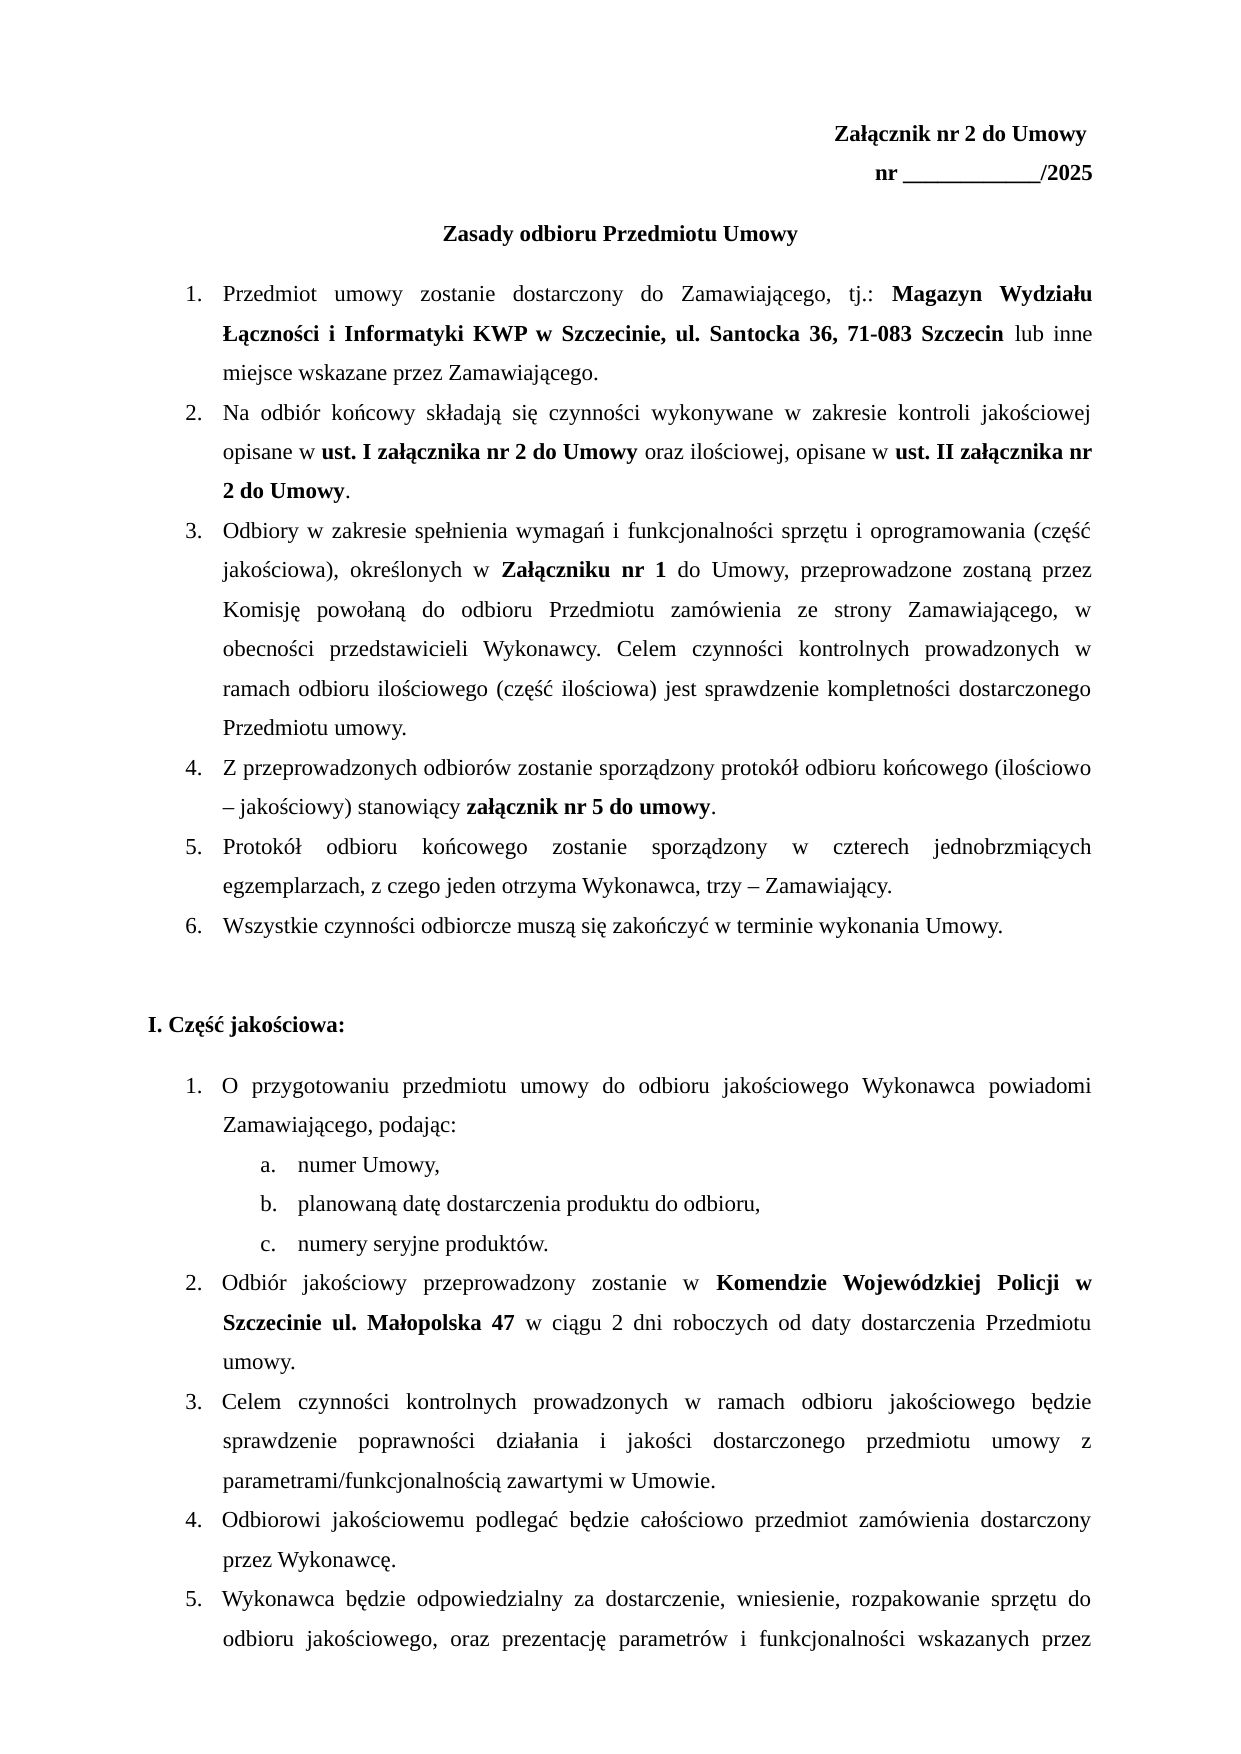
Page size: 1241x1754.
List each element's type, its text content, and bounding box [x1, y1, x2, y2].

list numery seryjne produktów. [260, 1230, 1092, 1256]
list Na odbiór końcowy składają się czynności wykonywane w zakresie kontroli jakościowej opisane w ust. I załącznika nr 2 do Umowy oraz ilościowej, opisane w ust. II załącznika nr 2 do Umowy. [185, 398, 1092, 504]
list Wszystkie czynności odbiorcze muszą się zakończyć w terminie wykonania Umowy. [185, 912, 1092, 938]
list numer Umowy, [260, 1151, 1092, 1177]
text Załącznik nr 2 do Umowy nr ____________/2025 [148, 120, 1092, 186]
list Protokół odbioru końcowego zostanie sporządzony w czterech jednobrzmiących egzemplarzach, z czego jeden otrzyma Wykonawca, trzy – Zamawiający. [185, 833, 1092, 899]
list Odbiory w zakresie spełnienia wymagań i funkcjonalności sprzętu i oprogramowania (część jakościowa), określonych w Załączniku nr 1 do Umowy, przeprowadzone zostaną przez Komisję powołaną do odbioru Przedmiotu zamówienia ze strony Zamawiającego, w obecności przedstawicieli Wykonawcy. Celem czynności kontrolnych prowadzonych w ramach odbioru ilościowego (część ilościowa) jest sprawdzenie kompletności dostarczonego Przedmiotu umowy. [185, 517, 1092, 741]
list planowaną datę dostarczenia produktu do odbioru, [260, 1190, 1092, 1217]
list Celem czynności kontrolnych prowadzonych w ramach odbioru jakościowego będzie sprawdzenie poprawności działania i jakości dostarczonego przedmiotu umowy z parametrami/funkcjonalnością zawartymi w Umowie. [185, 1388, 1092, 1493]
list Z przeprowadzonych odbiorów zostanie sporządzony protokół odbioru końcowego (ilościowo – jakościowy) stanowiący załącznik nr 5 do umowy. [185, 754, 1092, 820]
list Odbiorowi jakościowemu podlegać będzie całościowo przedmiot zamówienia dostarczony przez Wykonawcę. [185, 1506, 1092, 1572]
list O przygotowaniu przedmiotu umowy do odbioru jakościowego Wykonawca powiadomi Zamawiającego, podając: [185, 1072, 1092, 1138]
list Odbiór jakościowy przeprowadzony zostanie w Komendzie Wojewódzkiej Policji w Szczecinie ul. Małopolska 47 w ciągu 2 dni roboczych od daty dostarczenia Przedmiotu umowy. [185, 1269, 1092, 1374]
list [185, 1585, 1092, 1651]
text I. Część jakościowa: [148, 1012, 1092, 1038]
text Zasady odbioru Przedmiotu Umowy [148, 220, 1092, 246]
list Przedmiot umowy zostanie dostarczony do Zamawiającego, tj.: Magazyn Wydziału Łączności i Informatyki KWP w Szczecinie, ul. Santocka 36, 71-083 Szczecin lub inne miejsce wskazane przez Zamawiającego. [185, 280, 1092, 385]
